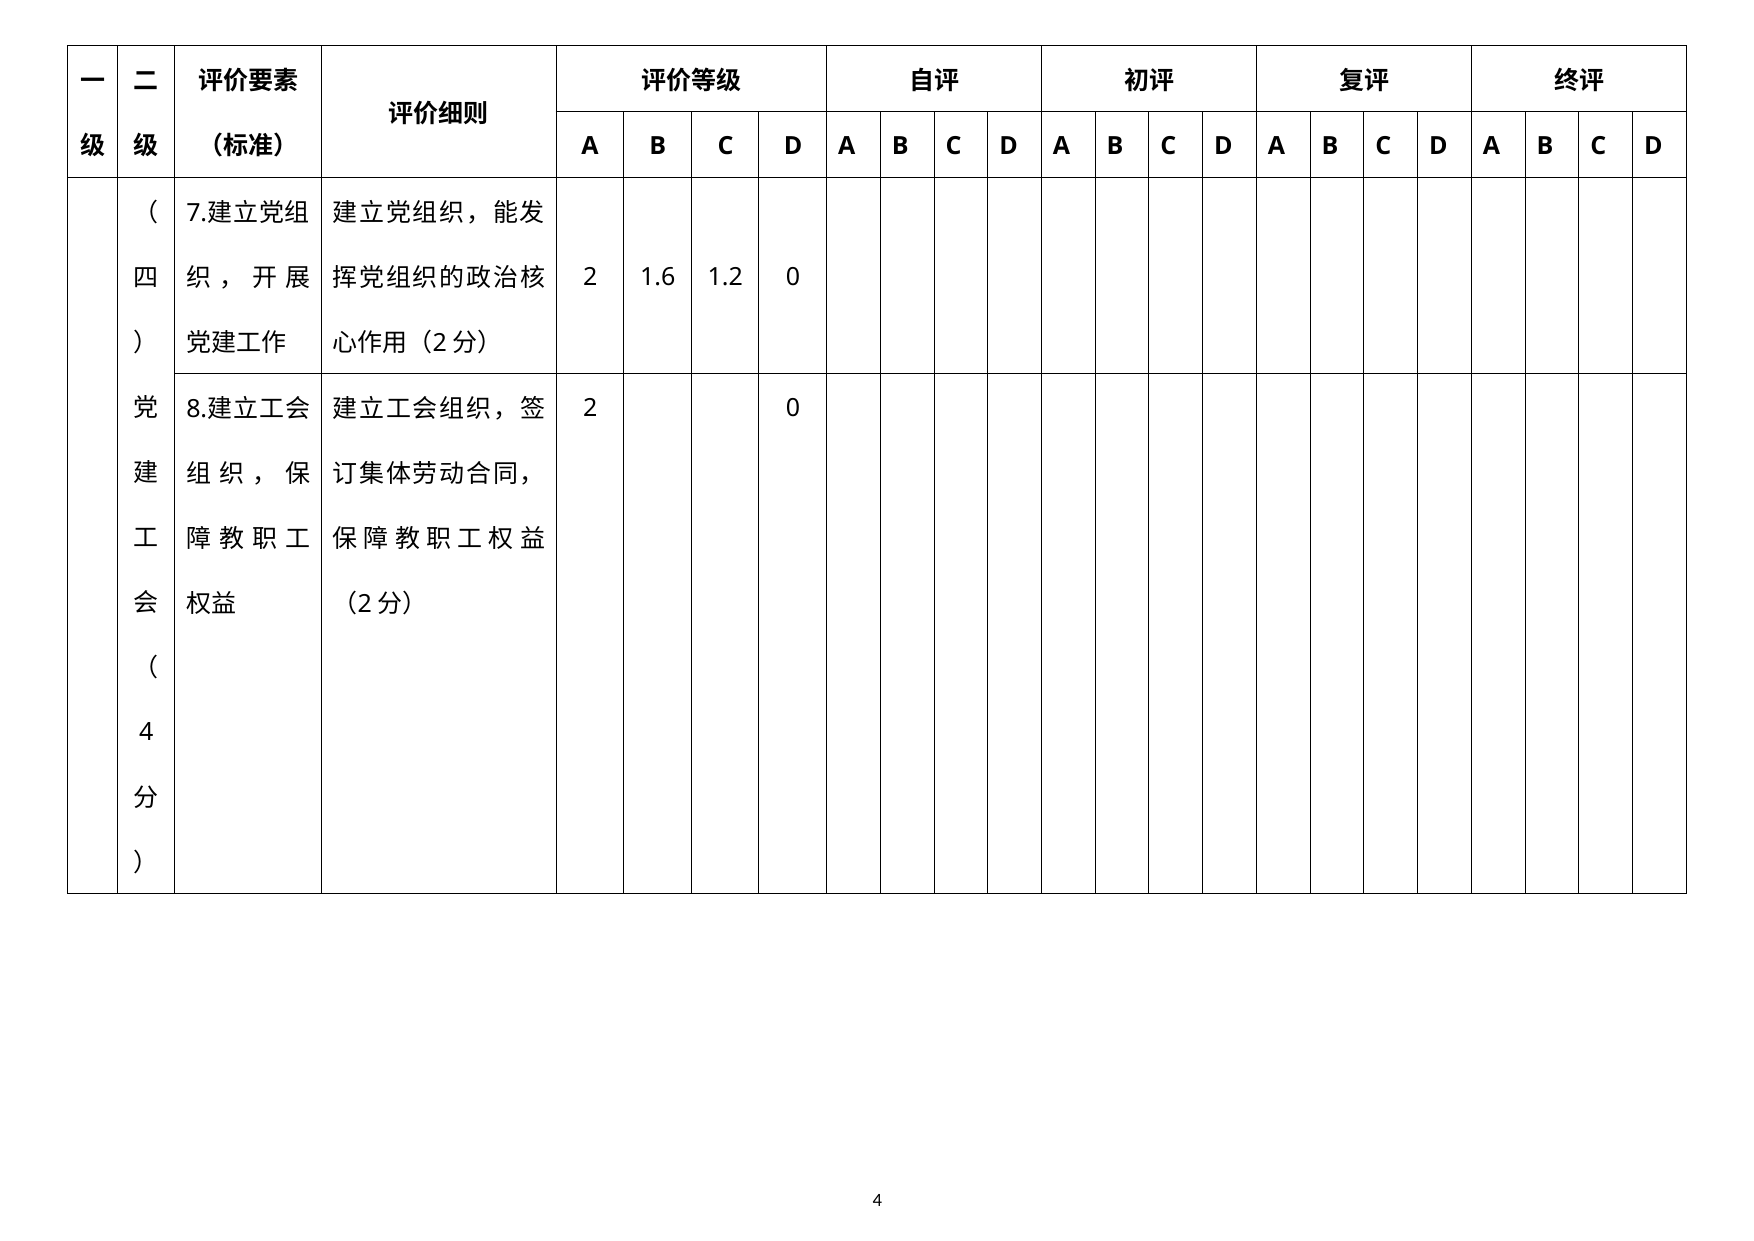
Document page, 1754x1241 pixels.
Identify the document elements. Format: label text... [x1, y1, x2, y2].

table_cell D [1418, 112, 1471, 177]
table_cell [1418, 374, 1471, 893]
table_cell [881, 178, 934, 373]
table_cell C [692, 112, 758, 177]
table_cell [935, 374, 987, 893]
table_cell 1.6 [624, 178, 691, 373]
table_cell 1.2 [692, 178, 758, 373]
table_cell A [557, 112, 623, 177]
table_cell [1526, 374, 1578, 893]
table_cell [1311, 374, 1363, 893]
table_cell [988, 374, 1041, 893]
table_cell [881, 374, 934, 893]
table_cell A [1472, 112, 1525, 177]
table_cell [827, 374, 880, 893]
table_cell B [881, 112, 934, 177]
table_cell 2 [557, 178, 623, 373]
table_cell [1042, 178, 1095, 373]
table_cell [988, 178, 1041, 373]
table_cell A [827, 112, 880, 177]
table_cell D [988, 112, 1041, 177]
table_cell [1149, 178, 1202, 373]
table_cell [1633, 178, 1686, 373]
table_cell B [1096, 112, 1148, 177]
table_cell [1418, 178, 1471, 373]
table_header 自评 [827, 46, 1041, 111]
table_cell A [1257, 112, 1310, 177]
table_header 复评 [1257, 46, 1471, 111]
table_cell D [759, 112, 826, 177]
table_cell B [1526, 112, 1578, 177]
table_cell [1149, 374, 1202, 893]
table_cell 建立党组织，能发挥党组织的政治核心作用（2分） [322, 178, 556, 373]
table_cell [1096, 374, 1148, 893]
table_cell D [1633, 112, 1686, 177]
table_cell 0 [759, 178, 826, 373]
table_cell [1364, 374, 1417, 893]
table_cell [1203, 178, 1256, 373]
table_header 初评 [1042, 46, 1256, 111]
table_cell C [1364, 112, 1417, 177]
table_cell 0 [759, 374, 826, 893]
table_cell [1257, 178, 1310, 373]
table_cell [1203, 374, 1256, 893]
table_cell 7.建立党组织，开展党建工作 [175, 178, 321, 373]
table_cell [1257, 374, 1310, 893]
table_cell [1579, 374, 1632, 893]
table_cell B [624, 112, 691, 177]
table_cell （四）党建工会 （4分） [118, 178, 174, 893]
table_cell 8.建立工会组织，保障教职工权益 [175, 374, 321, 893]
table_cell [1633, 374, 1686, 893]
table_cell [935, 178, 987, 373]
table_cell [827, 178, 880, 373]
table_cell 2 [557, 374, 623, 893]
table_cell [1096, 178, 1148, 373]
table_cell [1472, 374, 1525, 893]
table_cell [624, 374, 691, 893]
table_cell [1472, 178, 1525, 373]
table_cell C [1579, 112, 1632, 177]
table_cell A [1042, 112, 1095, 177]
table_cell C [1149, 112, 1202, 177]
table_cell [1364, 178, 1417, 373]
table_cell [1579, 178, 1632, 373]
table_cell [1311, 178, 1363, 373]
table_cell [1526, 178, 1578, 373]
table_header 一级 指标 [68, 46, 117, 177]
table_cell 建立工会组织，签订集体劳动合同，保障教职工权益（2分） [322, 374, 556, 893]
table_header 评价要素（标准） [175, 46, 321, 177]
table_header 评价细则 [322, 46, 556, 177]
table_cell C [935, 112, 987, 177]
table_cell [1042, 374, 1095, 893]
table_cell [692, 374, 758, 893]
table_cell D [1203, 112, 1256, 177]
table_header 评价等级 [557, 46, 826, 111]
table_cell B [1311, 112, 1363, 177]
table_header 终评 [1472, 46, 1686, 111]
table_header 二级 指标 [118, 46, 174, 177]
